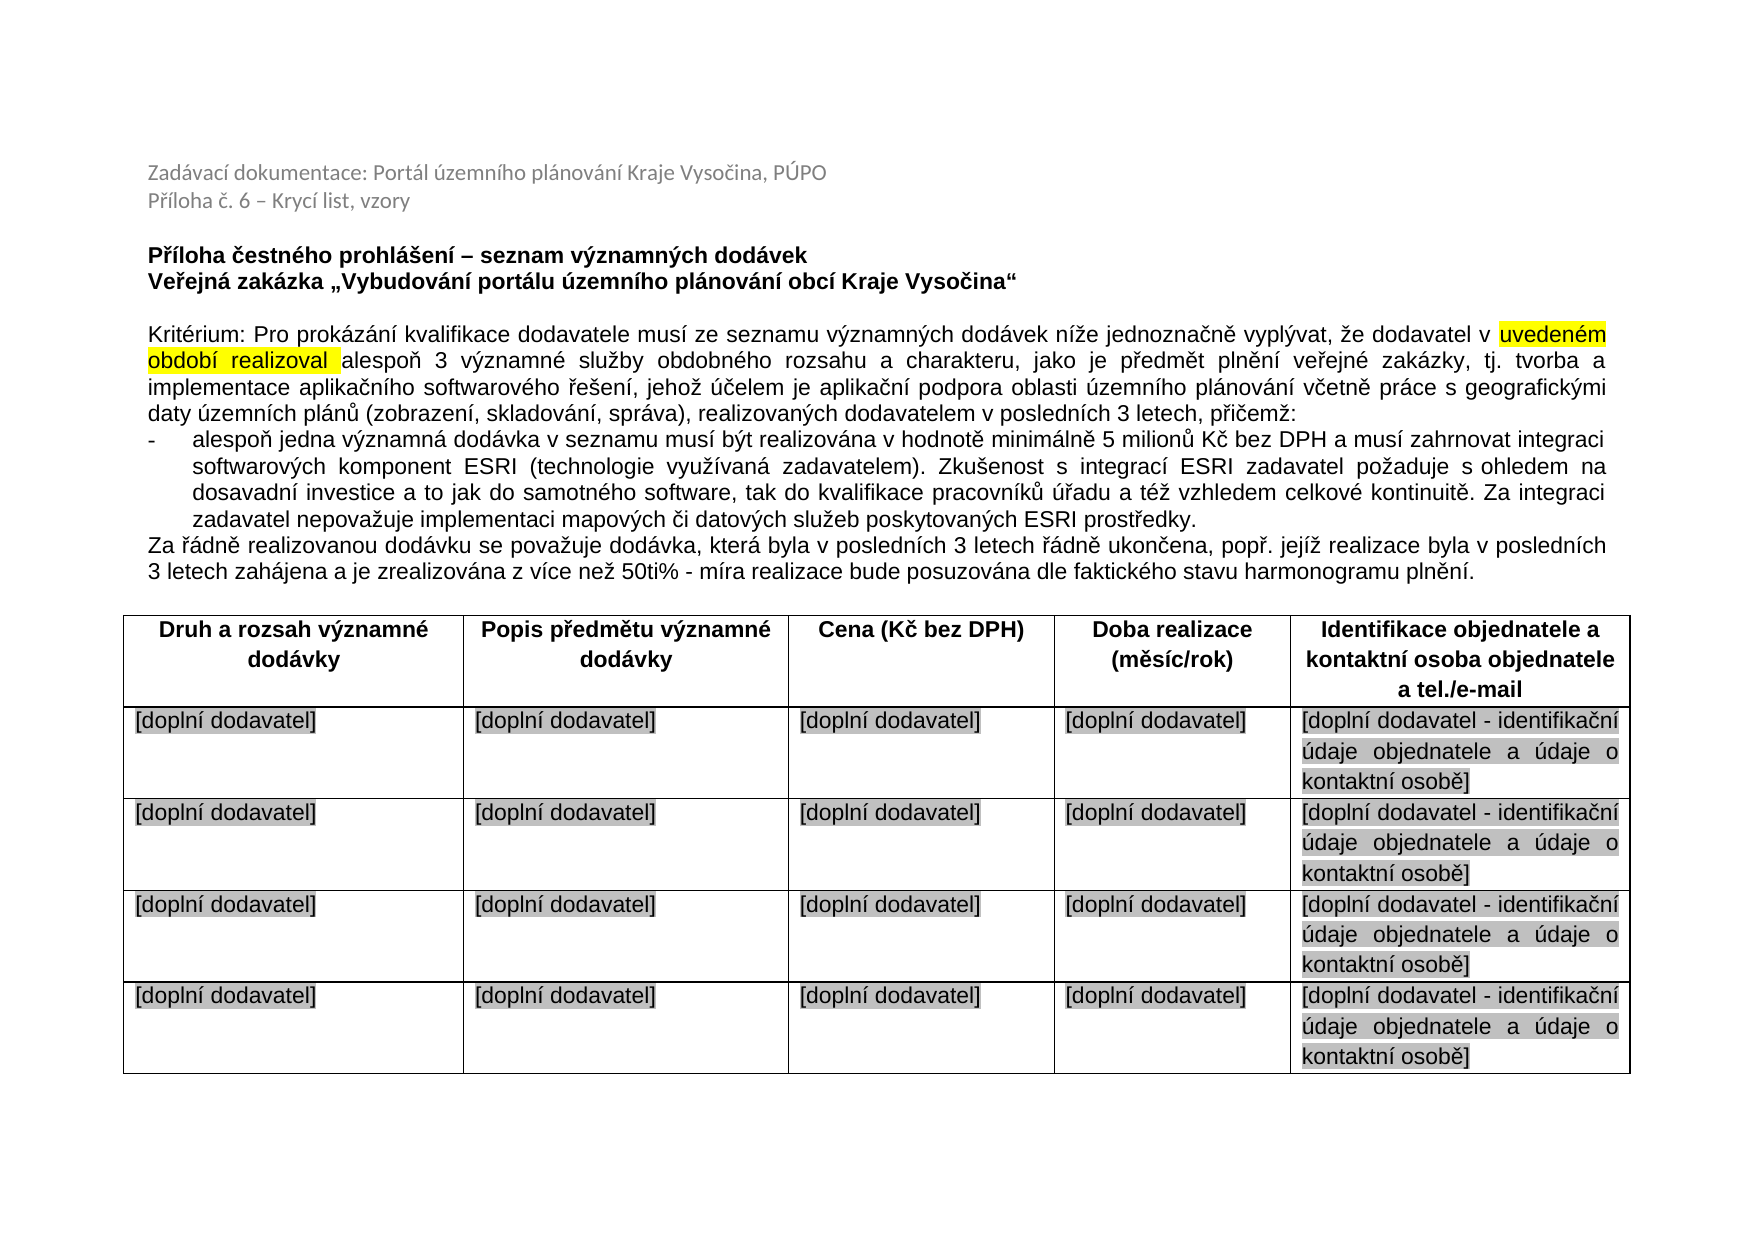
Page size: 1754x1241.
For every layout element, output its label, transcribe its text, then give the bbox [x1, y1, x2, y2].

table_cell [doplní dodavatel] [464, 983, 788, 1073]
text Kritérium: Pro prokázání kvalifikace dodavatele musí ze seznamu významných dodávek níže jednoznačně vyplývat, že dodavatel v uvedeném období realizoval alespoň 3 významné služby obdobného rozsahu a charakteru, jako je předmět plnění veřejné zakázky, tj. tvorba a implementace aplikačního softwarového řešení, jehož účelem je aplikační podpora oblasti územního plánování včetně práce s geografickými daty územních plánů (zobrazení, skladování, správa), realizovaných dodavatelem v posledních 3 letech, přičemž: [148, 321, 1606, 426]
table_cell [doplní dodavatel - identifikační údaje objednatele a údaje o kontaktní osobě] [1291, 708, 1629, 798]
table_cell [doplní dodavatel] [464, 799, 788, 890]
table_cell [doplní dodavatel] [789, 708, 1054, 798]
table_cell [doplní dodavatel] [124, 799, 463, 890]
table_cell [doplní dodavatel - identifikační údaje objednatele a údaje o kontaktní osobě] [1291, 799, 1629, 890]
table_cell [doplní dodavatel] [789, 799, 1054, 890]
table_cell [doplní dodavatel] [1055, 891, 1290, 981]
table_cell [doplní dodavatel] [464, 708, 788, 798]
table_cell [doplní dodavatel] [1055, 983, 1290, 1073]
table_header Doba realizace (měsíc/rok) [1055, 616, 1290, 706]
table_cell [doplní dodavatel] [1055, 799, 1290, 890]
table_header Identifikace objednatele a kontaktní osoba objednatele a tel./e-mail [1291, 616, 1629, 706]
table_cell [1291, 891, 1629, 981]
table_cell [doplní dodavatel] [789, 891, 1054, 981]
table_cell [1291, 983, 1629, 1073]
table_cell [doplní dodavatel] [464, 891, 788, 981]
table_header Popis předmětu významné dodávky [464, 616, 788, 706]
text Za řádně realizovanou dodávku se považuje dodávka, která byla v posledních 3 letech řádně ukončena, popř. jejíž realizace byla v posledních 3 letech zahájena a je zrealizována z více než 50ti% - míra realizace bude posuzována dle faktického stavu harmonogramu plnění. [148, 532, 1606, 584]
table_cell [doplní dodavatel] [789, 983, 1054, 1073]
table_cell [doplní dodavatel] [124, 983, 463, 1073]
table_header Cena (Kč bez DPH) [789, 616, 1054, 706]
table_cell [doplní dodavatel] [1055, 708, 1290, 798]
text Veřejná zakázka „Vybudování portálu územního plánování obcí Kraje Vysočina“ [148, 268, 1606, 294]
list alespoň jedna významná dodávka v seznamu musí být realizována v hodnotě minimálně 5 milionů Kč bez DPH a musí zahrnovat integraci softwarových komponent ESRI (technologie využívaná zadavatelem). Zkušenost s integrací ESRI zadavatel požaduje s ohledem na dosavadní investice a to jak do samotného software, tak do kvalifikace pracovníků úřadu a též vzhledem celkové kontinuitě. Za integraci zadavatel nepovažuje implementaci mapových či datových služeb poskytovaných ESRI prostředky. [148, 426, 1606, 532]
text Příloha čestného prohlášení – seznam významných dodávek [148, 242, 1606, 268]
table_header Druh a rozsah významné dodávky [124, 616, 463, 706]
table_cell [doplní dodavatel] [124, 891, 463, 981]
table_cell [doplní dodavatel] [124, 708, 463, 798]
